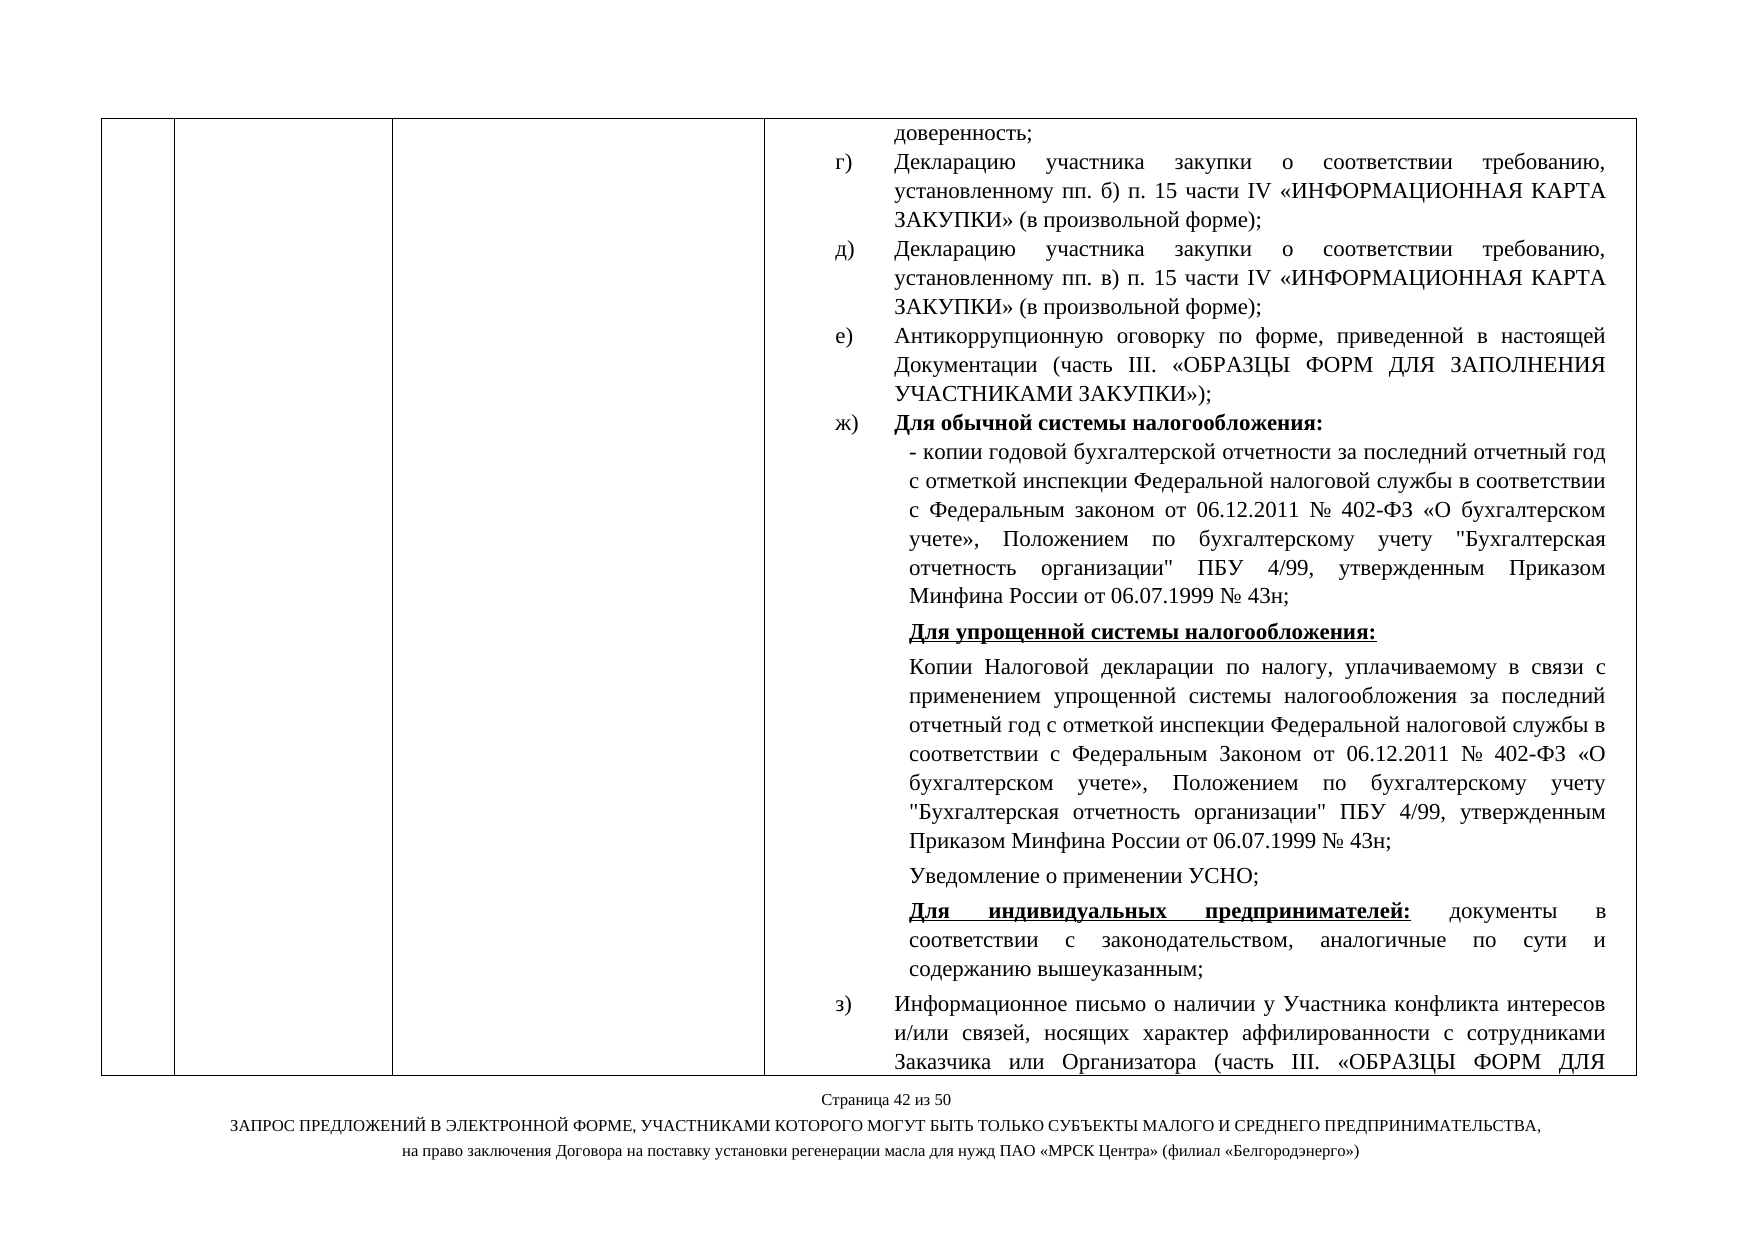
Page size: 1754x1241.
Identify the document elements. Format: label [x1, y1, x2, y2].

table_cell [393, 119, 764, 1074]
table_cell [765, 119, 1636, 1074]
table_cell [175, 119, 392, 1074]
table_cell [102, 119, 174, 1074]
